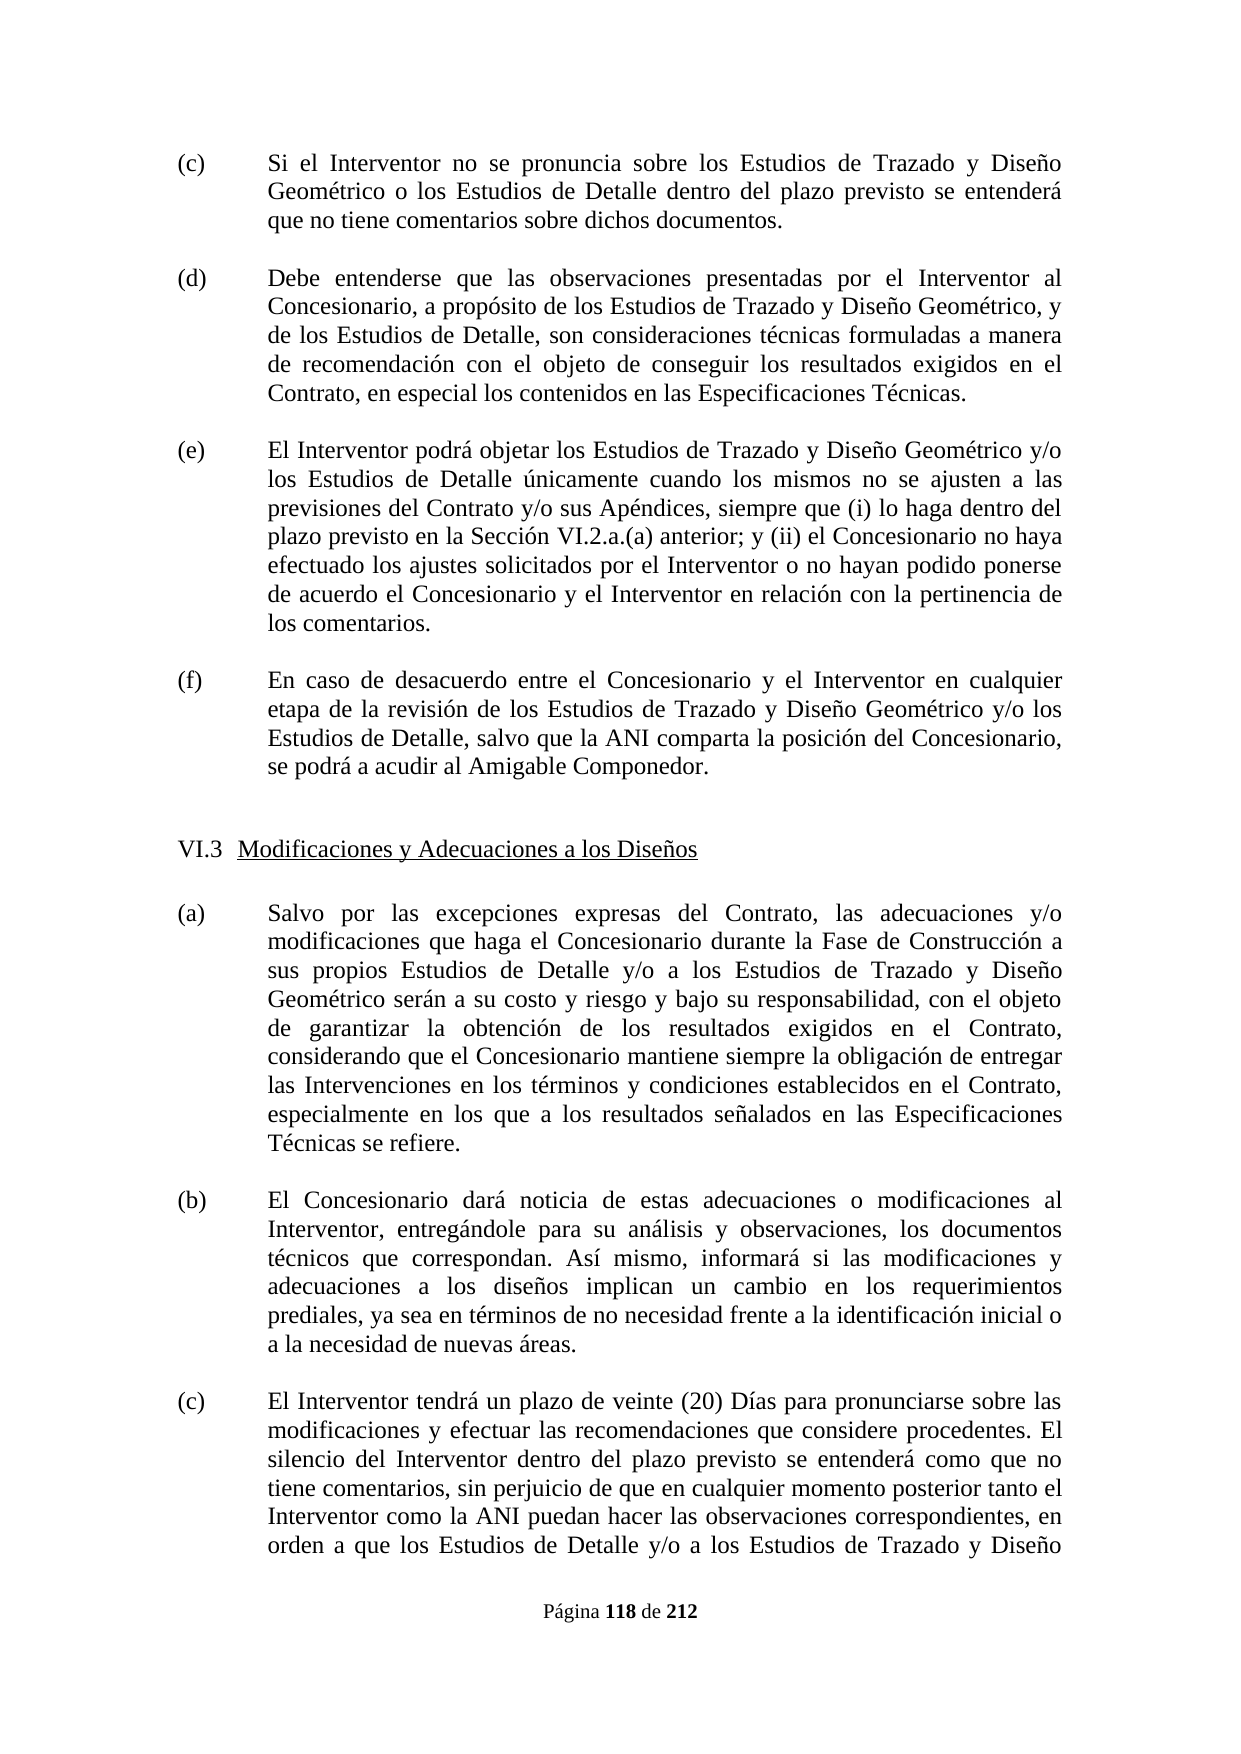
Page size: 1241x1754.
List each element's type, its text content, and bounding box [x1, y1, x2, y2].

text El Interventor podrá objetar los Estudios de Trazado y Diseño Geométrico y/o los Estudios de Detalle únicamente cuando los mismos no se ajusten a las previsiones del Contrato y/o sus Apéndices, siempre que (i) lo haga dentro del plazo previsto en la Sección 6.2(a) anterior; y (ii) el Concesionario no haya efectuado los ajustes solicitados por el Interventor o no hayan podido ponerse de acuerdo el Concesionario y el Interventor en relación con la pertinencia de los comentarios. [177, 435, 1063, 636]
text Si el Interventor no se pronuncia sobre los Estudios de Trazado y Diseño Geométrico o los Estudios de Detalle dentro del plazo previsto se entenderá que no tiene comentarios sobre dichos documentos. [177, 148, 1063, 234]
text En caso de desacuerdo entre el Concesionario y el Interventor en cualquier etapa de la revisión de los Estudios de Trazado y Diseño Geométrico y/o los Estudios de Detalle, salvo que la ANI comparta la posición del Concesionario, se podrá a acudir al Amigable Componedor. [177, 665, 1063, 780]
text Salvo por las excepciones expresas del Contrato, las adecuaciones y/o modificaciones que haga el Concesionario durante la Fase de Construcción a sus propios Estudios de Detalle y/o a los Estudios de Trazado y Diseño Geométrico serán a su costo y riesgo y bajo su responsabilidad, con el objeto de garantizar la obtención de los resultados exigidos en el Contrato, considerando que el Concesionario mantiene siempre la obligación de entregar las Intervenciones en los términos y condiciones establecidos en el Contrato, especialmente en los que a los resultados señalados en las Especificaciones Técnicas se refiere. [177, 898, 1063, 1156]
text Debe entenderse que las observaciones presentadas por el Interventor al Concesionario, a propósito de los Estudios de Trazado y Diseño Geométrico, y de los Estudios de Detalle, son consideraciones técnicas formuladas a manera de recomendación con el objeto de conseguir los resultados exigidos en el Contrato, en especial los contenidos en las Especificaciones Técnicas. [177, 263, 1063, 406]
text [177, 1386, 1063, 1559]
text El Concesionario dará noticia de estas adecuaciones o modificaciones al Interventor, entregándole para su análisis y observaciones, los documentos técnicos que correspondan. Así mismo, informará si las modificaciones y adecuaciones a los diseños implican un cambio en los requerimientos prediales, ya sea en términos de no necesidad frente a la identificación inicial o a la necesidad de nuevas áreas. [177, 1185, 1063, 1358]
subtitle Modificaciones y Adecuaciones a los Diseños [177, 834, 1063, 863]
